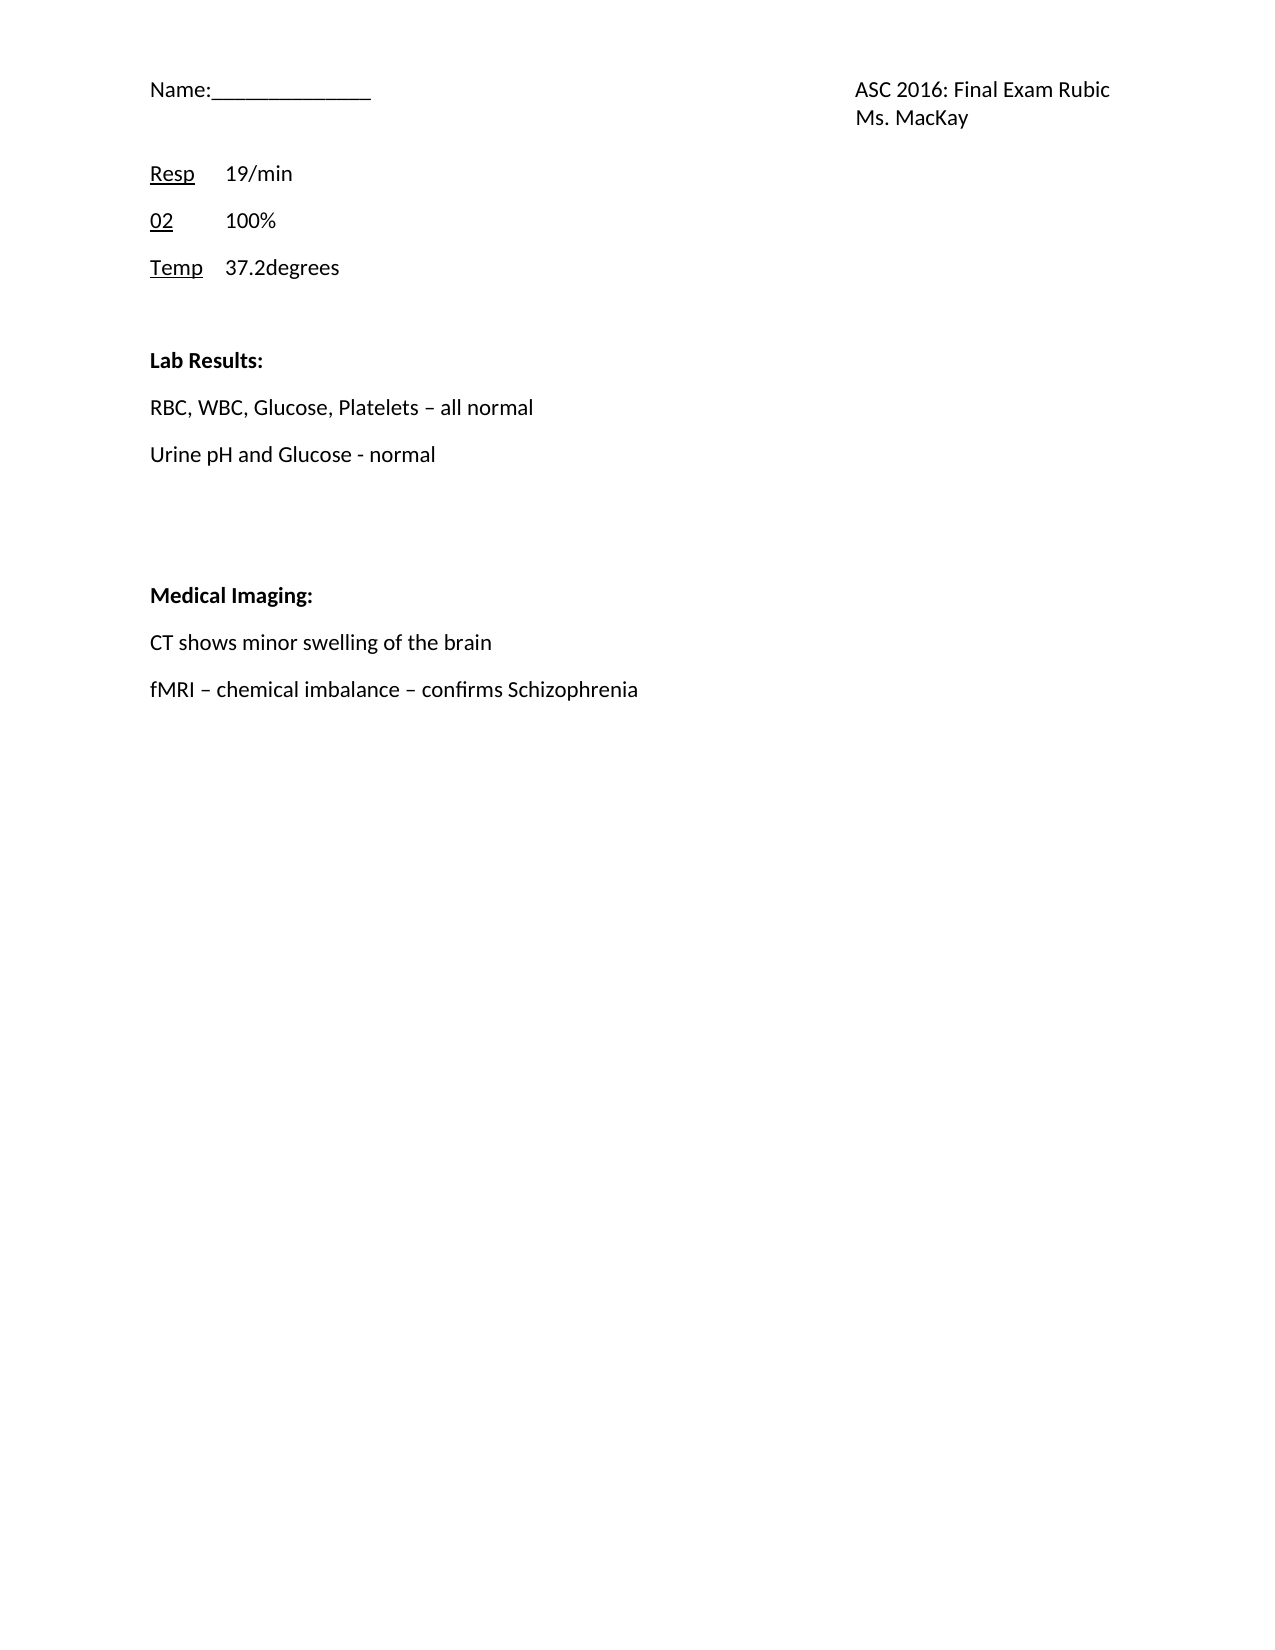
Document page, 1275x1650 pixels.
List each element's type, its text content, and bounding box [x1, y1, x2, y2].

text Urine pH and Glucose - normal [150, 440, 1125, 468]
text fMRI – chemical imbalance – confirms Schizophrenia [150, 675, 1125, 703]
text 02 100% [150, 206, 1125, 234]
text Temp 37.2degrees [150, 253, 1125, 281]
text Medical Imaging: [150, 581, 1125, 609]
text CT shows minor swelling of the brain [150, 628, 1125, 656]
text RBC, WBC, Glucose, Platelets – all normal [150, 393, 1125, 421]
text Resp 19/min [150, 159, 1125, 187]
text Lab Results: [150, 347, 1125, 374]
